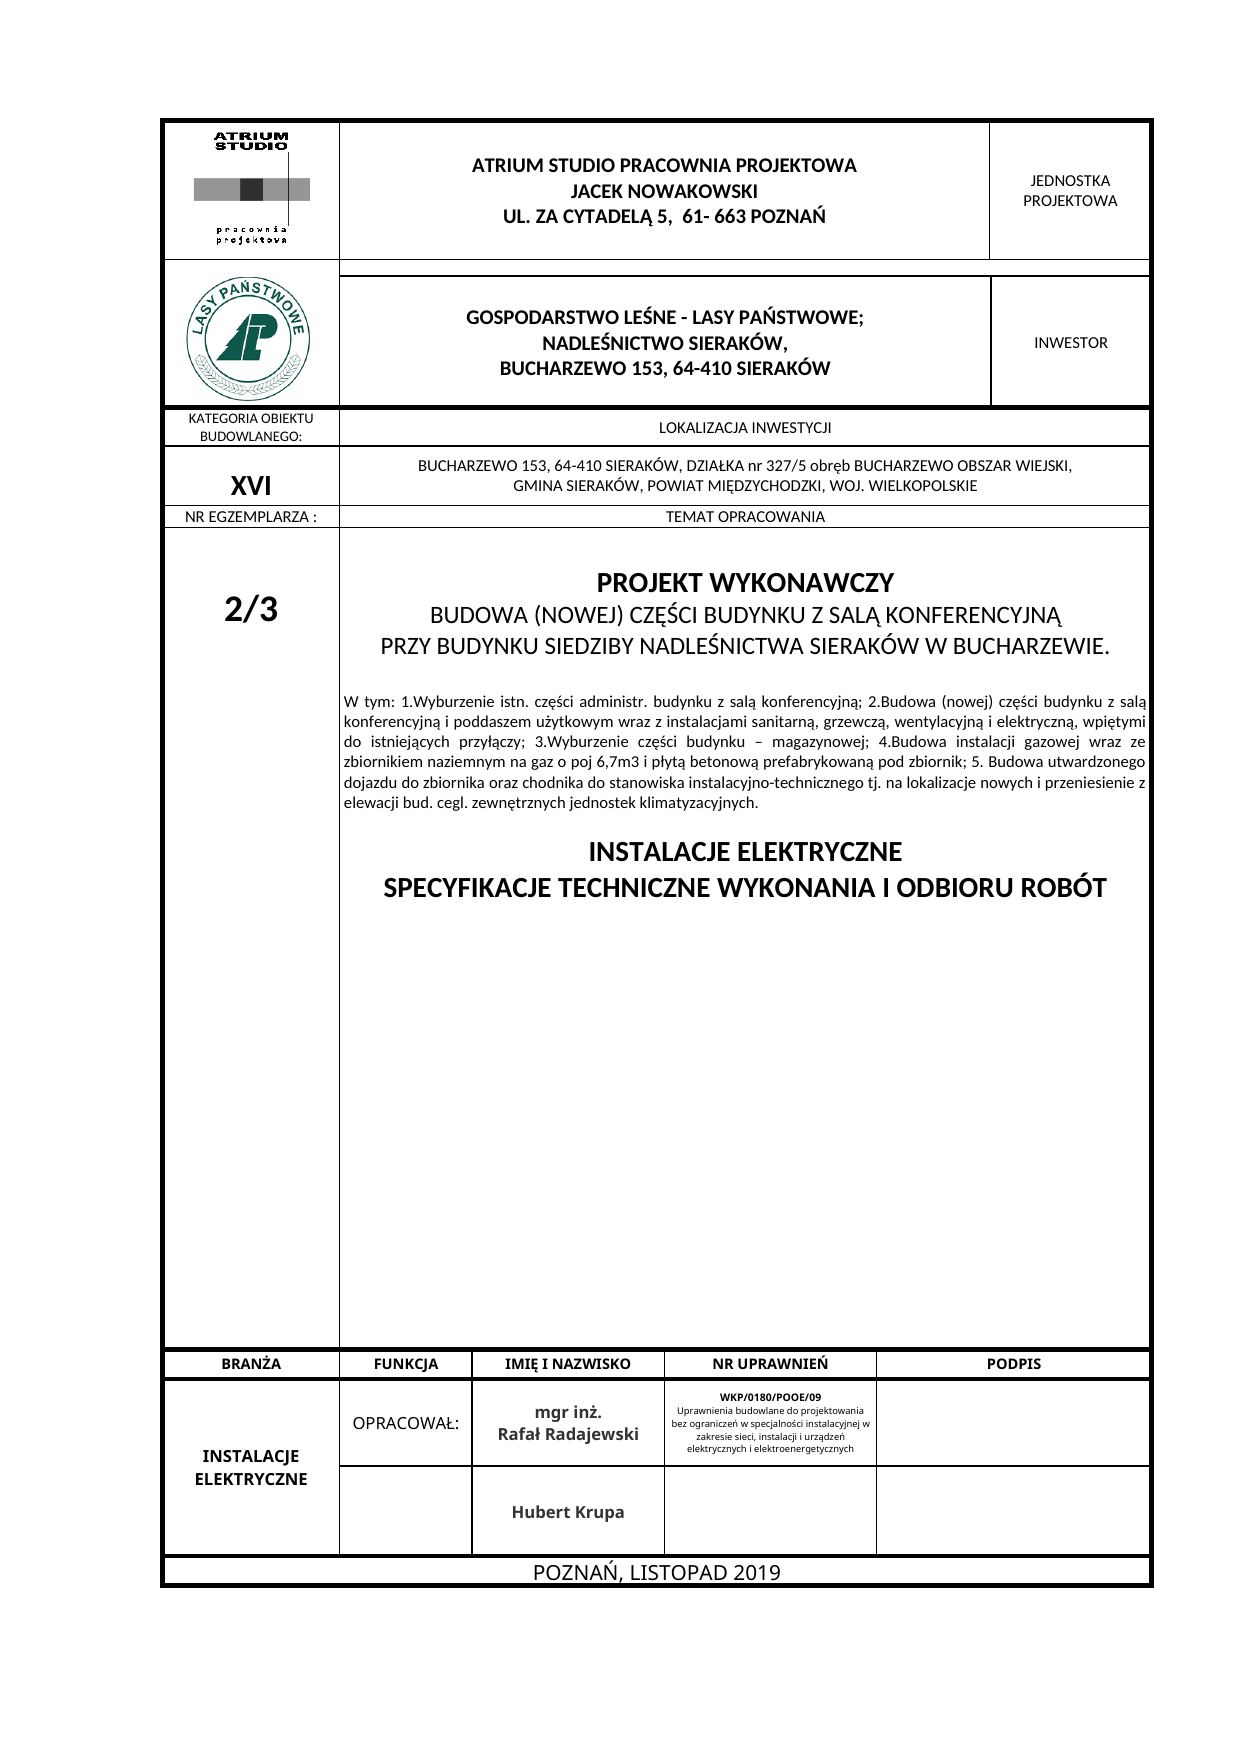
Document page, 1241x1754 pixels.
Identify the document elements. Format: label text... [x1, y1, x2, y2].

table_cell INWESTOR [992, 277, 1149, 405]
table_cell [665, 1467, 876, 1554]
table_cell [877, 1381, 1149, 1465]
table_cell NR UPRAWNIEŃ [665, 1352, 876, 1376]
table_cell LOKALIZACJA INWESTYCJI [340, 410, 1149, 445]
table_cell BRANŻA [165, 1352, 339, 1376]
table_cell [877, 1467, 1149, 1554]
table_cell WKP/0180/POOE/09 Uprawnienia budowlane do projektowania bez ograniczeń w specjalności instalacyjnej w zakresie sieci, instalacji i urządzeń elektrycznych i elektroenergetycznych [665, 1381, 876, 1465]
table_cell [340, 260, 1149, 275]
table_cell PROJEKT WYKONAWCZY BUDOWA (NOWEJ) CZĘŚCI BUDYNKU Z SALĄ KONFERENCYJNĄ PRZY BUDYNKU SIEDZIBY NADLEŚNICTWA SIERAKÓW W BUCHARZEWIE. W tym: 1.Wyburzenie istn. części administr. budynku z salą konferencyjną; 2.Budowa (nowej) części budynku z salą konferencyjną i poddaszem użytkowym wraz z instalacjami sanitarną, grzewczą, wentylacyjną i elektryczną, wpiętymi do istniejących przyłączy; 3.Wyburzenie części budynku – magazynowej; 4.Budowa instalacji gazowej wraz ze zbiornikiem naziemnym na gaz o poj 6,7m3 i płytą betonową prefabrykowaną pod zbiornik; 5. Budowa utwardzonego dojazdu do zbiornika oraz chodnika do stanowiska instalacyjno-technicznego tj. na lokalizacje nowych i przeniesienie z elewacji bud. cegl. zewnętrznych jednostek klimatyzacyjnych. INSTALACJE ELEKTRYCZNE SPECYFIKACJE TECHNICZNE WYKONANIA I ODBIORU ROBÓT [340, 528, 1149, 1347]
table_header JEDNOSTKA PROJEKTOWA [990, 123, 1149, 258]
table_cell POZNAŃ, LISTOPAD 2019 [165, 1558, 1149, 1583]
table_cell mgr inż. Rafał Radajewski [473, 1381, 664, 1465]
table_cell [340, 1467, 471, 1554]
table_header [165, 123, 339, 258]
table_cell Hubert Krupa [473, 1467, 664, 1554]
table_cell IMIĘ I NAZWISKO [473, 1352, 664, 1376]
table_cell TEMAT OPRACOWANIA [340, 506, 1149, 526]
table_cell KATEGORIA OBIEKTU BUDOWLANEGO: [165, 410, 339, 445]
table_cell 2/3 [165, 528, 339, 1347]
table_cell XVI [165, 447, 339, 504]
table_cell NR EGZEMPLARZA : [165, 506, 339, 526]
table_header ATRIUM STUDIO PRACOWNIA PROJEKTOWA JACEK NOWAKOWSKI UL. ZA CYTADELĄ 5, 61- 663 POZNAŃ [340, 123, 989, 258]
table_cell INSTALACJE ELEKTRYCZNE [165, 1381, 339, 1554]
picture [186, 277, 326, 401]
table_cell OPRACOWAŁ: [340, 1381, 471, 1465]
table_cell PODPIS [877, 1352, 1149, 1376]
table_cell [165, 260, 339, 405]
table_cell GOSPODARSTWO LEŚNE - LASY PAŃSTWOWE; NADLEŚNICTWO SIERAKÓW, BUCHARZEWO 153, 64-410 SIERAKÓW [340, 277, 990, 405]
table_cell BUCHARZEWO 153, 64-410 SIERAKÓW, DZIAŁKA nr 327/5 obręb BUCHARZEWO OBSZAR WIEJSKI, GMINA SIERAKÓW, POWIAT MIĘDZYCHODZKI, WOJ. WIELKOPOLSKIE [340, 447, 1149, 504]
table_cell FUNKCJA [340, 1352, 471, 1376]
